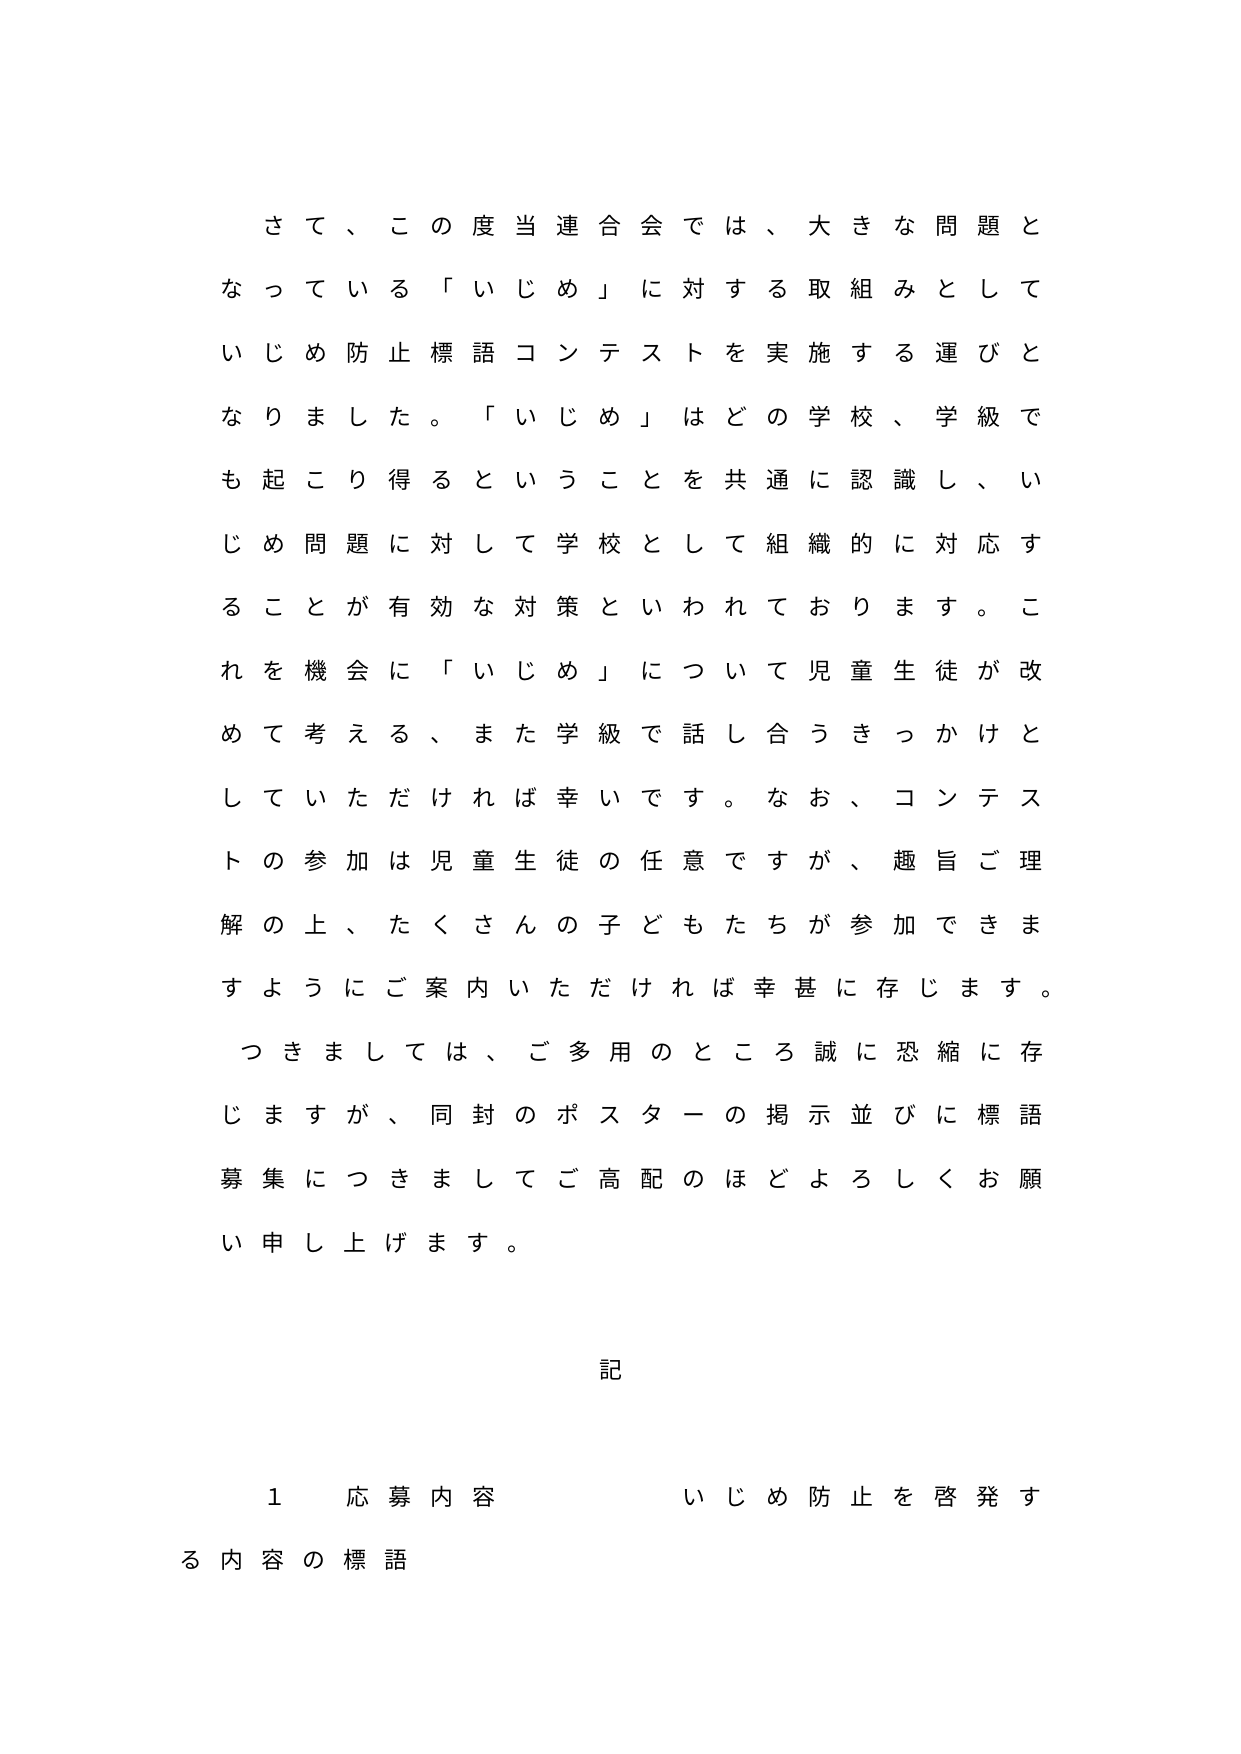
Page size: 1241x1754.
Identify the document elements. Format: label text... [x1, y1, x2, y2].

subtitle 記 [179, 1336, 1061, 1400]
text さて、この度当連合会では、大きな問題となっている「いじめ」に対する取組みとして、いじめ防止標語コンテストを実施する運びとなりました。「いじめ」はどの学校、学級でも起こり得るということを共通に認識し、いじめ問題に対して学校として組織的に対応することが有効な対策といわれております。これを機会に「いじめ」について児童生徒が改めて考える、また学級で話し合うきっかけとしていただければ幸いです。なお、コンテストの参加は児童生徒の任意ですが、趣旨ご理解の上、たくさんの子どもたちが参加できますようにご案内いただければ幸甚に存じます。 [201, 193, 1062, 1019]
text １ 応募内容 いじめ防止を啓発する内容の標語 [179, 1463, 1061, 1591]
text つきましては、ご多用のところ誠に恐縮に存じますが、同封のポスターの掲示並びに標語募集につきましてご高配のほどよろしくお願い申し上げます。 [201, 1019, 1061, 1273]
